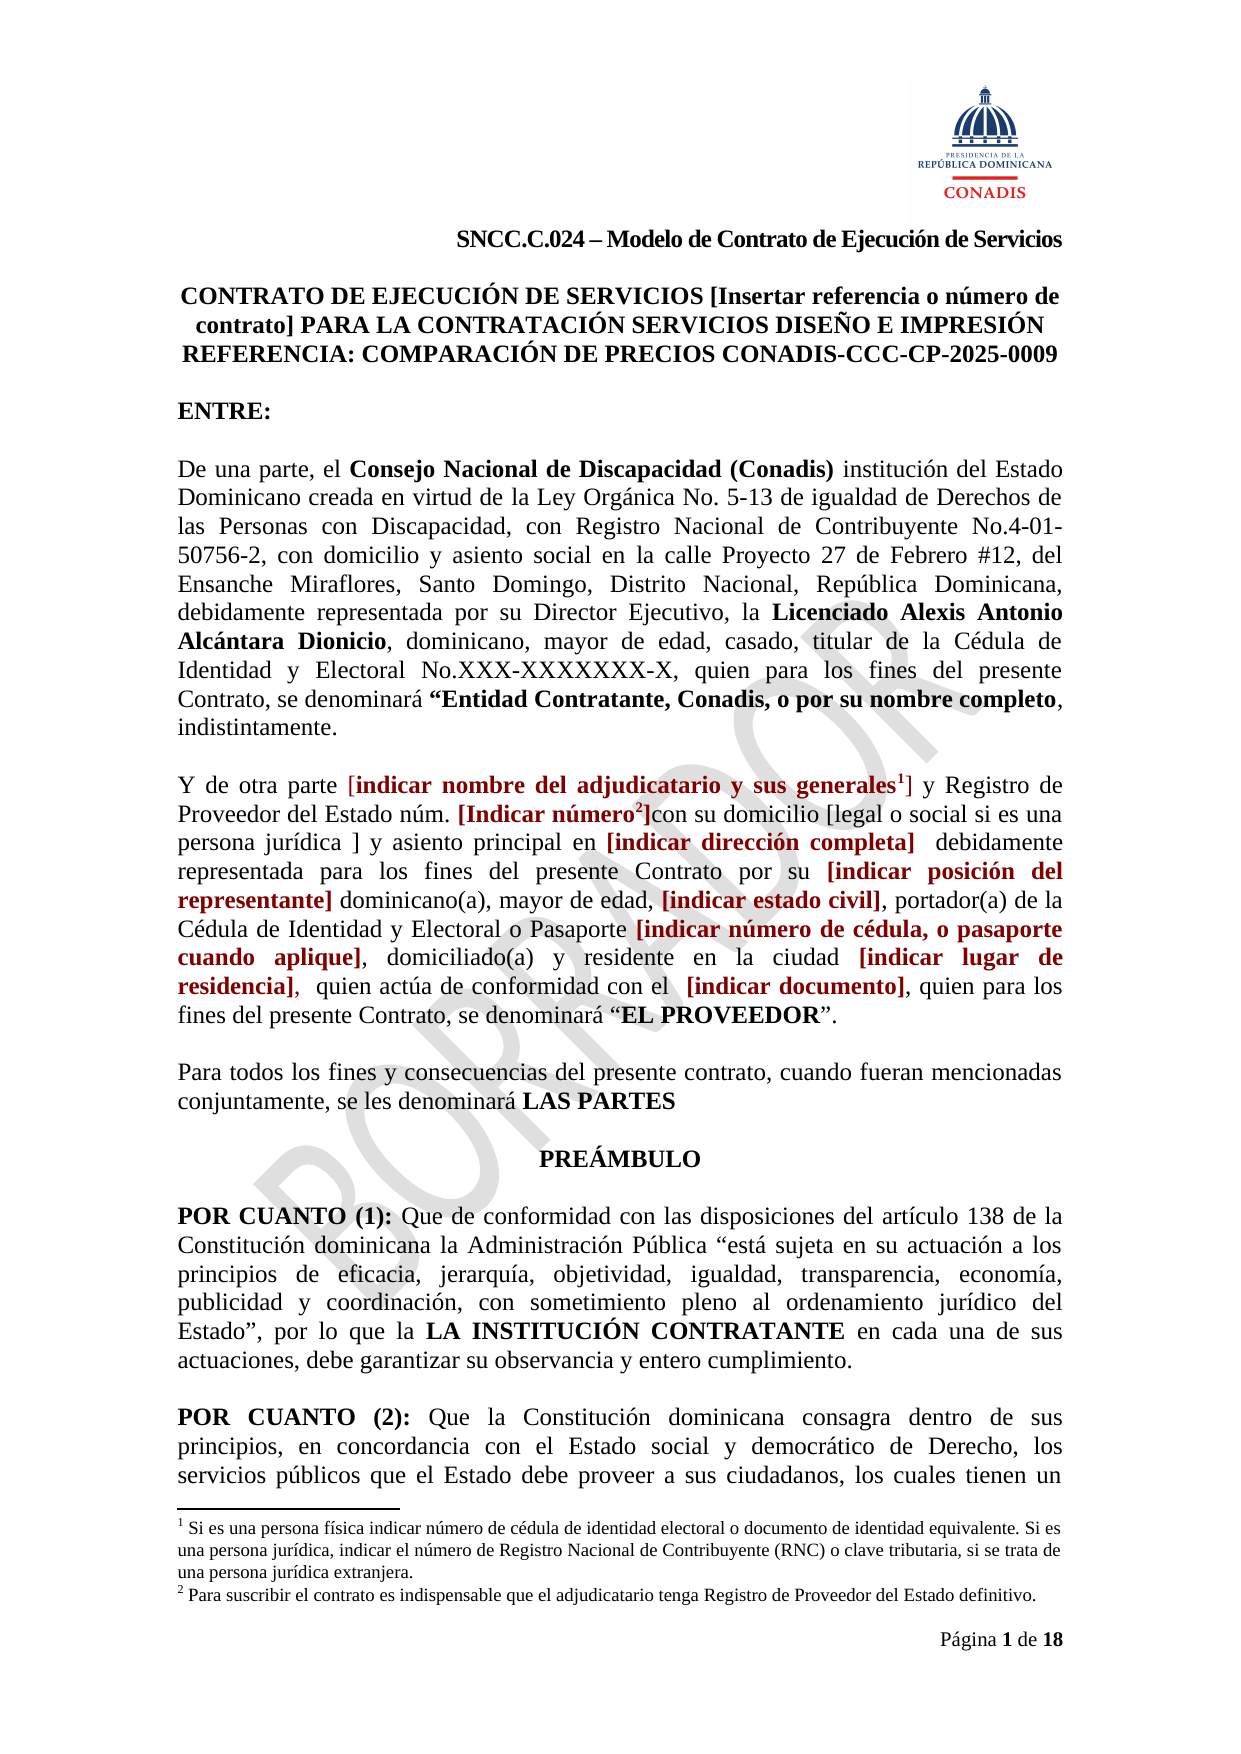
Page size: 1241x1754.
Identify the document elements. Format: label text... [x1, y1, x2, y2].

text ENTRE: [177, 396, 1063, 425]
text POR CUANTO (1): Que de conformidad con las disposiciones del artículo 138 de la Constitución dominicana la Administración Pública “está sujeta en su actuación a los principios de eficacia, jerarquía, objetividad, igualdad, transparencia, economía, publicidad y coordinación, con sometimiento pleno al ordenamiento jurídico del Estado”, por lo que la LA INSTITUCIÓN CONTRATANTE en cada una de sus actuaciones, debe garantizar su observancia y entero cumplimiento. [177, 1201, 1063, 1374]
text CONTRATO DE EJECUCIÓN DE SERVICIOS [Insertar referencia o número de contrato] PARA LA CONTRATACIÓN SERVICIOS DISEÑO E IMPRESIÓN [177, 281, 1063, 339]
text De una parte, el Consejo Nacional de Discapacidad (Conadis) institución del Estado Dominicano creada en virtud de la Ley Orgánica No. 5-13 de igualdad de Derechos de las Personas con Discapacidad, con Registro Nacional de Contribuyente No.4-01-50756-2, con domicilio y asiento social en la calle Proyecto 27 de Febrero #12, del Ensanche Miraflores, Santo Domingo, Distrito Nacional, República Dominicana, debidamente representada por su Director Ejecutivo, la Licenciado Alexis Antonio Alcántara Dionicio, dominicano, mayor de edad, casado, titular de la Cédula de Identidad y Electoral No.XXX-XXXXXXX-X, quien para los fines del presente Contrato, se denominará “Entidad Contratante, Conadis, o por su nombre completo, indistintamente. [177, 454, 1063, 511]
picture [908, 73, 1064, 224]
text Para todos los fines y consecuencias del presente contrato, cuando fueran mencionadas conjuntamente, se les denominará LAS PARTES [177, 1057, 1063, 1115]
text PREÁMBULO [177, 1144, 1063, 1172]
text Y de otra parte [indicar nombre del adjudicatario y sus generales] y Registro de Proveedor del Estado núm. [Indicar número]con su domicilio [legal o social si es una persona jurídica ] y asiento principal en [indicar dirección completa] debidamente representada para los fines del presente Contrato por su [indicar posición del representante] dominicano(a), mayor de edad, [indicar estado civil], portador(a) de la Cédula de Identidad y Electoral o Pasaporte [indicar número de cédula, o pasaporte cuando aplique], domiciliado(a) y residente en la ciudad [indicar lugar de residencia], quien actúa de conformidad con el [indicar documento], quien para los fines del presente Contrato, se denominará “EL PROVEEDOR”. [177, 770, 1063, 1029]
text De una parte, el Consejo Nacional de Discapacidad (Conadis) institución del Estado Dominicano creada en virtud de la Ley Orgánica No. 5-13 de igualdad de Derechos de las Personas con Discapacidad, con Registro Nacional de Contribuyente No.4-01-50756-2, con domicilio y asiento social en la calle Proyecto 27 de Febrero #12, del Ensanche Miraflores, Santo Domingo, Distrito Nacional, República Dominicana, debidamente representada por su Director Ejecutivo, la Licenciado Alexis Antonio Alcántara Dionicio, dominicano, mayor de edad, casado, titular de la Cédula de Identidad y Electoral No.XXX-XXXXXXX-X, quien para los fines del presente Contrato, se denominará “Entidad Contratante, Conadis, o por su nombre completo, indistintamente. [177, 540, 1063, 741]
text REFERENCIA: COMPARACIÓN DE PRECIOS CONADIS-CCC-CP-2025-0009 [177, 339, 1063, 367]
